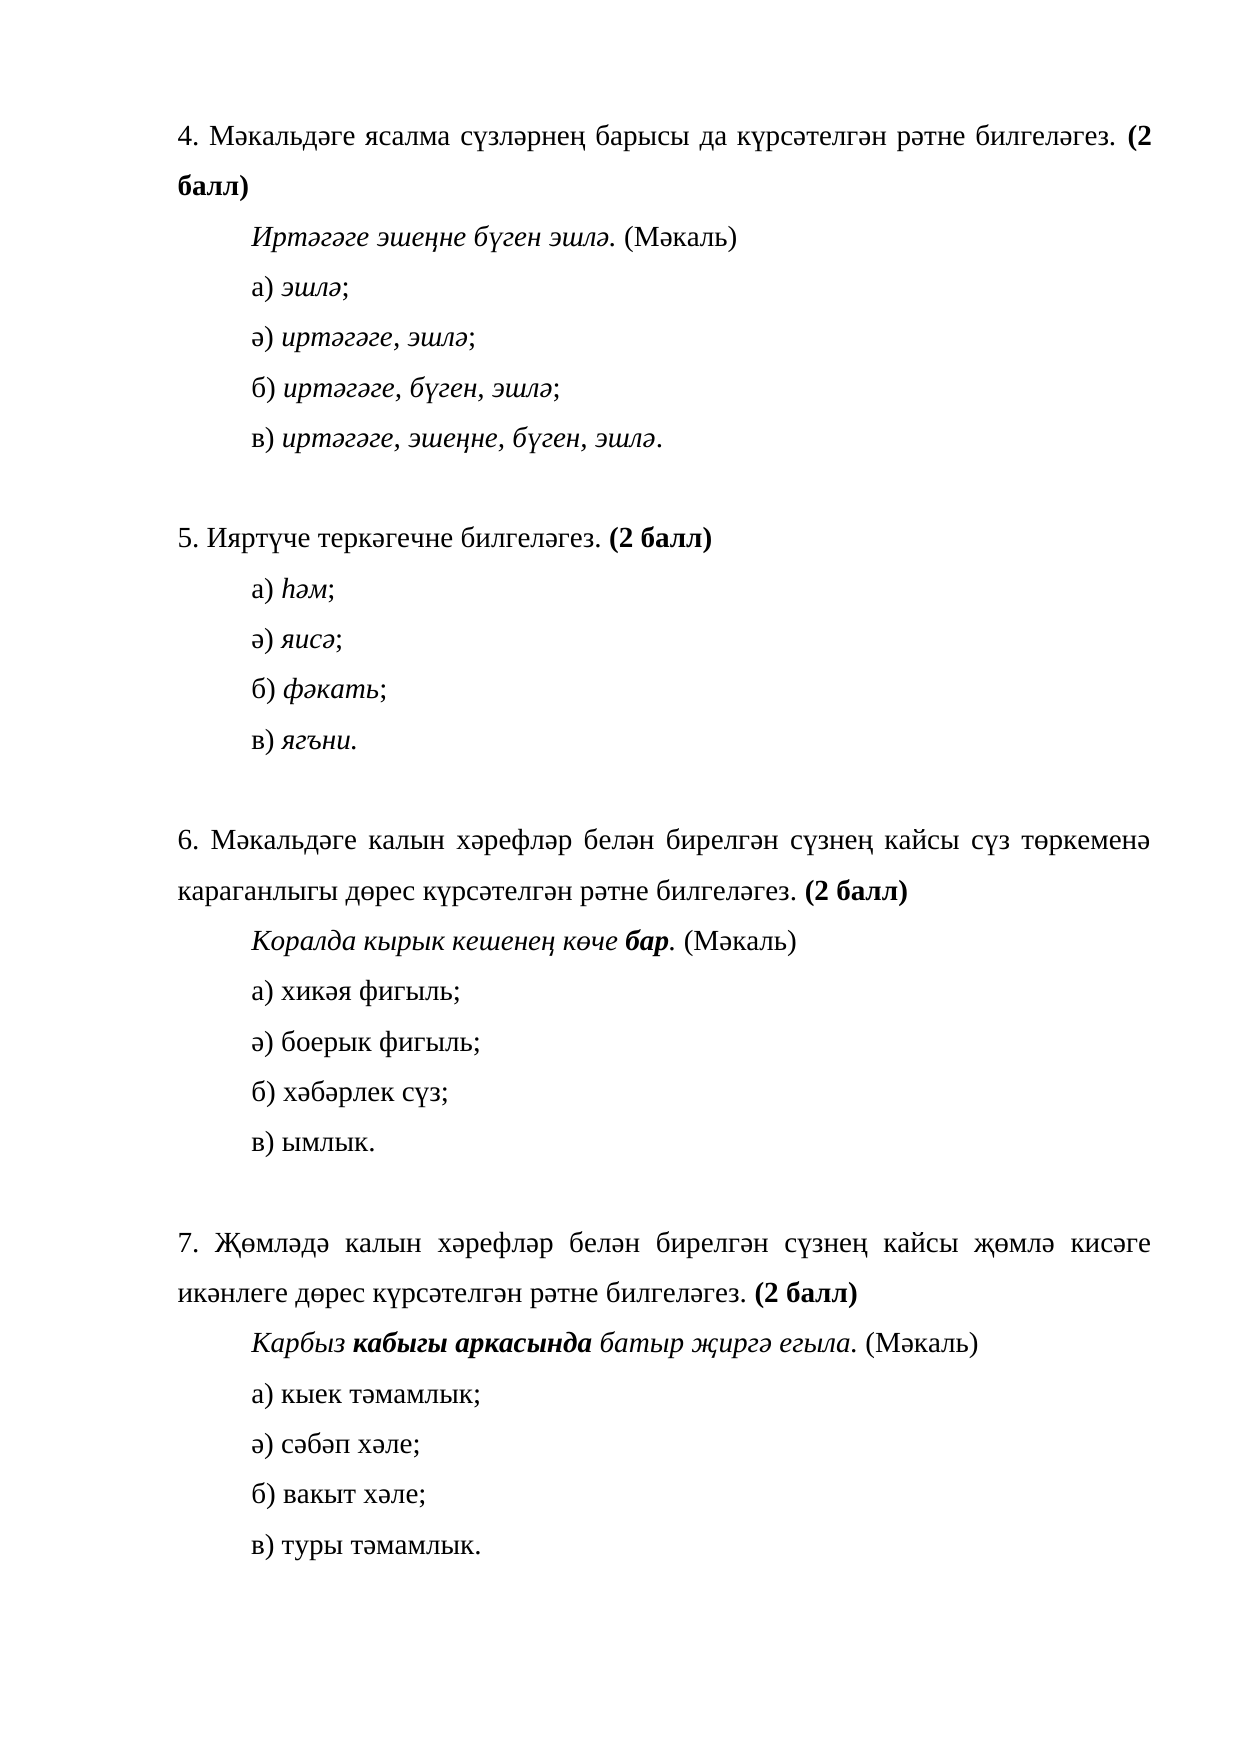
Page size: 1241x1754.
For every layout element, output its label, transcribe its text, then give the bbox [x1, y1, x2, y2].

text ә) боерык фигыль; [177, 1024, 1152, 1057]
text Иртәгәге эшеңне бүген эшлә. (Мәкаль) [177, 219, 1152, 252]
text а) һәм; [177, 571, 1152, 604]
text б) иртәгәге, бүген, эшлә; [177, 370, 1152, 403]
text ә) сәбәп хәле; [177, 1426, 1152, 1460]
text Коралда кырык кешенең көче бар. (Мәкаль) [177, 923, 1152, 957]
text 4. Мәкальдәге ясалма сүзләрнең барысы да күрсәтелгән рәтне билгеләгез. (2 балл) [177, 118, 1152, 202]
text в) туры тәмамлык. [177, 1527, 1152, 1560]
text 7. Җөмләдә калын хәрефләр белән бирелгән сүзнең кайсы җөмлә кисәге икәнлеге дөрес күрсәтелгән рәтне билгеләгез. (2 балл) [177, 1225, 1152, 1309]
text 5. Ияртүче теркәгечне билгеләгез. (2 балл) [177, 521, 1152, 554]
text в) ягъни. [177, 722, 1152, 755]
text в) ымлык. [177, 1124, 1152, 1158]
text а) кыек тәмамлык; [177, 1376, 1152, 1409]
text 6. Мәкальдәге калын хәрефләр белән бирелгән сүзнең кайсы сүз төркеменә караганлыгы дөрес күрсәтелгән рәтне билгеләгез. (2 балл) [177, 822, 1152, 906]
text б) хәбәрлек сүз; [177, 1074, 1152, 1108]
text в) иртәгәге, эшеңне, бүген, эшлә. [177, 420, 1152, 453]
text б) вакыт хәле; [177, 1477, 1152, 1510]
text б) фәкать; [177, 672, 1152, 705]
text Карбыз кабыгы аркасында батыр җиргә егыла. (Мәкаль) [177, 1326, 1152, 1359]
text ә) иртәгәге, эшлә; [177, 319, 1152, 353]
text ә) яисә; [177, 621, 1152, 655]
text а) хикәя фигыль; [177, 973, 1152, 1007]
text а) эшлә; [177, 269, 1152, 303]
